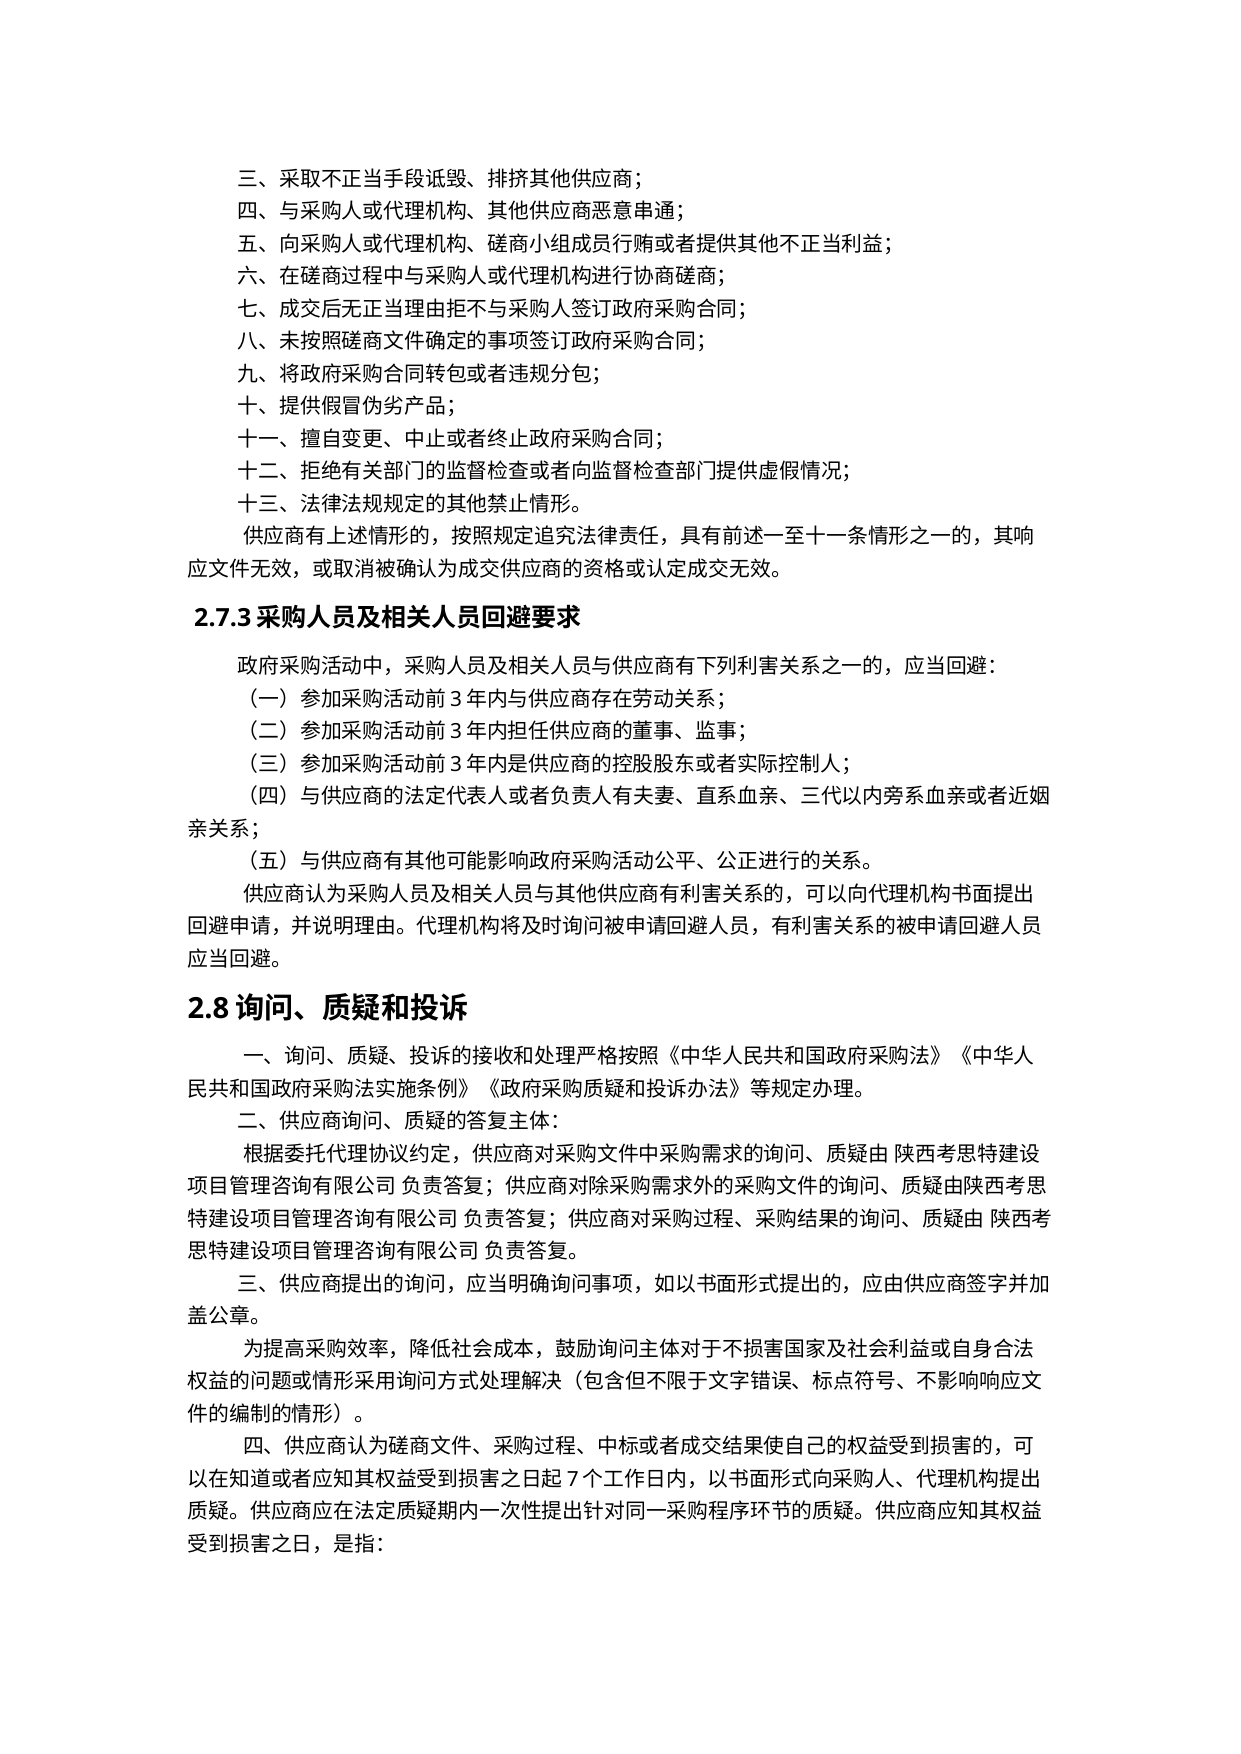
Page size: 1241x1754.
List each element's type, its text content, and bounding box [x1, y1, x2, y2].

text 八、未按照磋商文件确定的事项签订政府采购合同； [187, 324, 1053, 357]
text （四）与供应商的法定代表人或者负责人有夫妻、直系血亲、三代以内旁系血亲或者近姻亲关系； [187, 779, 1053, 844]
text 政府采购活动中，采购人员及相关人员与供应商有下列利害关系之一的，应当回避： [187, 649, 1053, 682]
text 十三、法律法规规定的其他禁止情形。 [187, 487, 1053, 519]
text 根据委托代理协议约定，供应商对采购文件中采购需求的询问、质疑由 陕西考思特建设项目管理咨询有限公司 负责答复；供应商对除采购需求外的采购文件的询问、质疑由陕西考思特建设项目管理咨询有限公司 负责答复；供应商对采购过程、采购结果的询问、质疑由 陕西考思特建设项目管理咨询有限公司 负责答复。 [187, 1137, 1053, 1267]
text （二）参加采购活动前3年内担任供应商的董事、监事； [187, 714, 1053, 747]
text 2.7.3采购人员及相关人员回避要求 [187, 584, 1053, 649]
text 七、成交后无正当理由拒不与采购人签订政府采购合同； [187, 292, 1053, 324]
text 四、供应商认为磋商文件、采购过程、中标或者成交结果使自己的权益受到损害的，可以在知道或者应知其权益受到损害之日起7个工作日内，以书面形式向采购人、代理机构提出质疑。供应商应在法定质疑期内一次性提出针对同一采购程序环节的质疑。供应商应知其权益受到损害之日，是指： [187, 1429, 1053, 1559]
text 十二、拒绝有关部门的监督检查或者向监督检查部门提供虚假情况； [187, 454, 1053, 487]
text （一）参加采购活动前3年内与供应商存在劳动关系； [187, 682, 1053, 714]
text 一、询问、质疑、投诉的接收和处理严格按照《中华人民共和国政府采购法》《中华人民共和国政府采购法实施条例》《政府采购质疑和投诉办法》等规定办理。 [187, 1039, 1053, 1104]
text 四、与采购人或代理机构、其他供应商恶意串通； [187, 194, 1053, 227]
text 十一、擅自变更、中止或者终止政府采购合同； [187, 422, 1053, 454]
text 供应商有上述情形的，按照规定追究法律责任，具有前述一至十一条情形之一的，其响应文件无效，或取消被确认为成交供应商的资格或认定成交无效。 [187, 519, 1053, 584]
text （五）与供应商有其他可能影响政府采购活动公平、公正进行的关系。 [187, 844, 1053, 877]
text 九、将政府采购合同转包或者违规分包； [187, 357, 1053, 389]
text 二、供应商询问、质疑的答复主体： [187, 1104, 1053, 1137]
text 三、供应商提出的询问，应当明确询问事项，如以书面形式提出的，应由供应商签字并加盖公章。 [187, 1267, 1053, 1332]
text 为提高采购效率，降低社会成本，鼓励询问主体对于不损害国家及社会利益或自身合法权益的问题或情形采用询问方式处理解决（包含但不限于文字错误、标点符号、不影响响应文件的编制的情形）。 [187, 1332, 1053, 1429]
text 三、采取不正当手段诋毁、排挤其他供应商； [187, 162, 1053, 194]
text （三）参加采购活动前3年内是供应商的控股股东或者实际控制人； [187, 747, 1053, 779]
text 五、向采购人或代理机构、磋商小组成员行贿或者提供其他不正当利益； [187, 227, 1053, 259]
text 供应商认为采购人员及相关人员与其他供应商有利害关系的，可以向代理机构书面提出回避申请，并说明理由。代理机构将及时询问被申请回避人员，有利害关系的被申请回避人员应当回避。 [187, 877, 1053, 974]
text 六、在磋商过程中与采购人或代理机构进行协商磋商； [187, 259, 1053, 292]
text 十、提供假冒伪劣产品； [187, 389, 1053, 422]
text 2.8询问、质疑和投诉 [187, 974, 1053, 1039]
